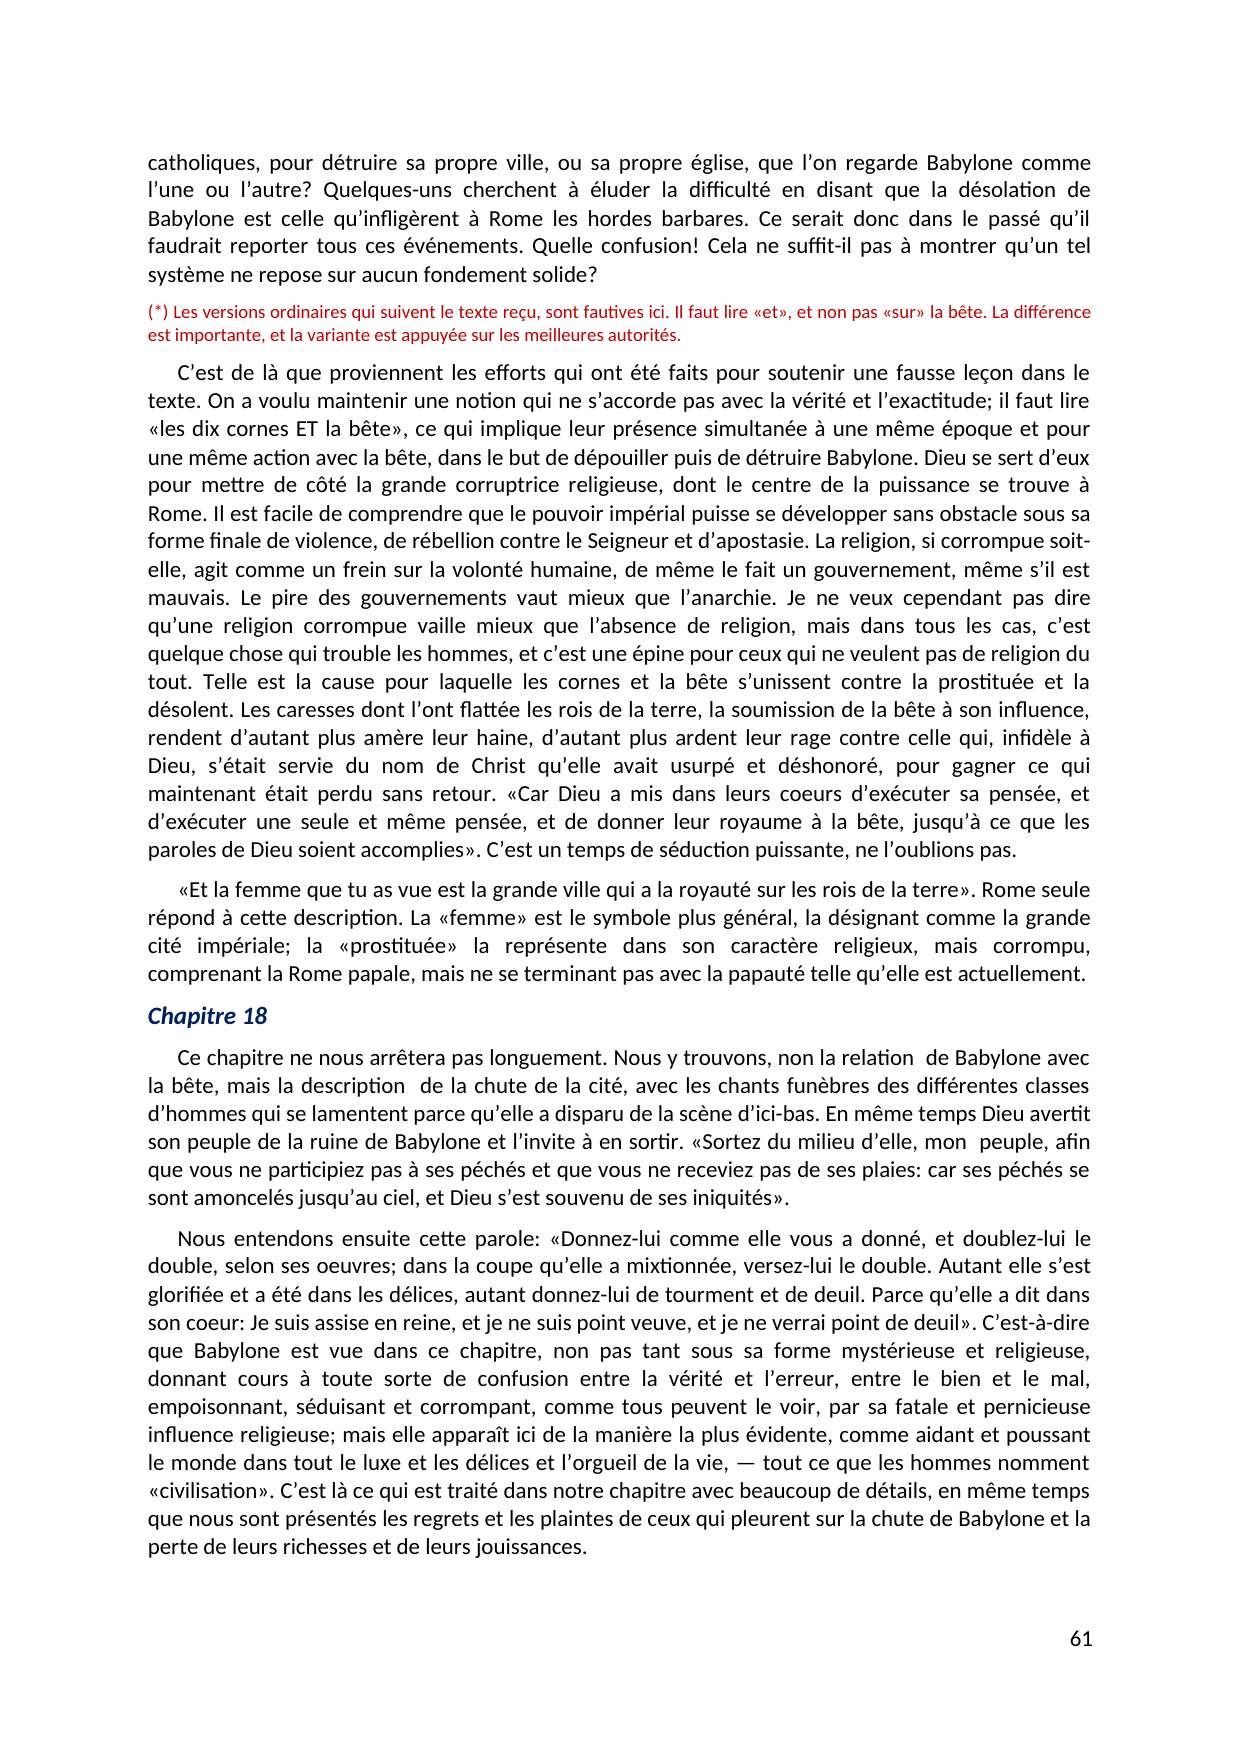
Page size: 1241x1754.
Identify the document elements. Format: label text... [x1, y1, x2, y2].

text «Et la femme que tu as vue est la grande ville qui a la royauté sur les rois de la terre». Rome seule répond à cette description. La «femme» est le symbole plus général, la désignant comme la grande cité impériale; la «prostituée» la représente dans son caractère religieux, mais corrompu, comprenant la Rome papale, mais ne se terminant pas avec la papauté telle qu’elle est actuellement. [148, 875, 1093, 987]
text C’est de là que proviennent les efforts qui ont été faits pour soutenir une fausse leçon dans le texte. On a voulu maintenir une notion qui ne s’accorde pas avec la vérité et l’exactitude; il faut lire «les dix cornes ET la bête», ce qui implique leur présence simultanée à une même époque et pour une même action avec la bête, dans le but de dépouiller puis de détruire Babylone. Dieu se sert d’eux pour mettre de côté la grande corruptrice religieuse, dont le centre de la puissance se trouve à Rome. Il est facile de comprendre que le pouvoir impérial puisse se développer sans obstacle sous sa forme finale de violence, de rébellion contre le Seigneur et d’apostasie. La religion, si corrompue soit-elle, agit comme un frein sur la volonté humaine, de même le fait un gouvernement, même s’il est mauvais. Le pire des gouvernements vaut mieux que l’anarchie. Je ne veux cependant pas dire qu’une religion corrompue vaille mieux que l’absence de religion, mais dans tous les cas, c’est quelque chose qui trouble les hommes, et c’est une épine pour ceux qui ne veulent pas de religion du tout. Telle est la cause pour laquelle les cornes et la bête s’unissent contre la prostituée et la désolent. Les caresses dont l’ont flattée les rois de la terre, la soumission de la bête à son influence, rendent d’autant plus amère leur haine, d’autant plus ardent leur rage contre celle qui, infidèle à Dieu, s’était servie du nom de Christ qu’elle avait usurpé et déshonoré, pour gagner ce qui maintenant était perdu sans retour. «Car Dieu a mis dans leurs coeurs d’exécuter sa pensée, et d’exécuter une seule et même pensée, et de donner leur royaume à la bête, jusqu’à ce que les paroles de Dieu soient accomplies». C’est un temps de séduction puissante, ne l’oublions pas. [148, 358, 1093, 863]
subtitle Chapitre 18 [148, 1000, 1093, 1031]
text Ce chapitre ne nous arrêtera pas longuement. Nous y trouvons, non la relation de Babylone avec la bête, mais la description de la chute de la cité, avec les chants funèbres des différentes classes d’hommes qui se lamentent parce qu’elle a disparu de la scène d’ici-bas. En même temps Dieu avertit son peuple de la ruine de Babylone et l’invite à en sortir. «Sortez du milieu d’elle, mon peuple, afin que vous ne participiez pas à ses péchés et que vous ne receviez pas de ses plaies: car ses péchés se sont amoncelés jusqu’au ciel, et Dieu s’est souvenu de ses iniquités». [148, 1043, 1093, 1211]
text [148, 148, 1093, 288]
text (*) Les versions ordinaires qui suivent le texte reçu, sont fautives ici. Il faut lire «et», et non pas «sur» la bête. La différence est importante, et la variante est appuyée sur les meilleures autorités. [148, 300, 1093, 346]
text Nous entendons ensuite cette parole: «Donnez-lui comme elle vous a donné, et doublez-lui le double, selon ses oeuvres; dans la coupe qu’elle a mixtionnée, versez-lui le double. Autant elle s’est glorifiée et a été dans les délices, autant donnez-lui de tourment et de deuil. Parce qu’elle a dit dans son coeur: Je suis assise en reine, et je ne suis point veuve, et je ne verrai point de deuil». C’est-à-dire que Babylone est vue dans ce chapitre, non pas tant sous sa forme mystérieuse et religieuse, donnant cours à toute sorte de confusion entre la vérité et l’erreur, entre le bien et le mal, empoisonnant, séduisant et corrompant, comme tous peuvent le voir, par sa fatale et pernicieuse influence religieuse; mais elle apparaît ici de la manière la plus évidente, comme aidant et poussant le monde dans tout le luxe et les délices et l’orgueil de la vie, — tout ce que les hommes nomment «civilisation». C’est là ce qui est traité dans notre chapitre avec beaucoup de détails, en même temps que nous sont présentés les regrets et les plaintes de ceux qui pleurent sur la chute de Babylone et la perte de leurs richesses et de leurs jouissances. [148, 1224, 1093, 1560]
